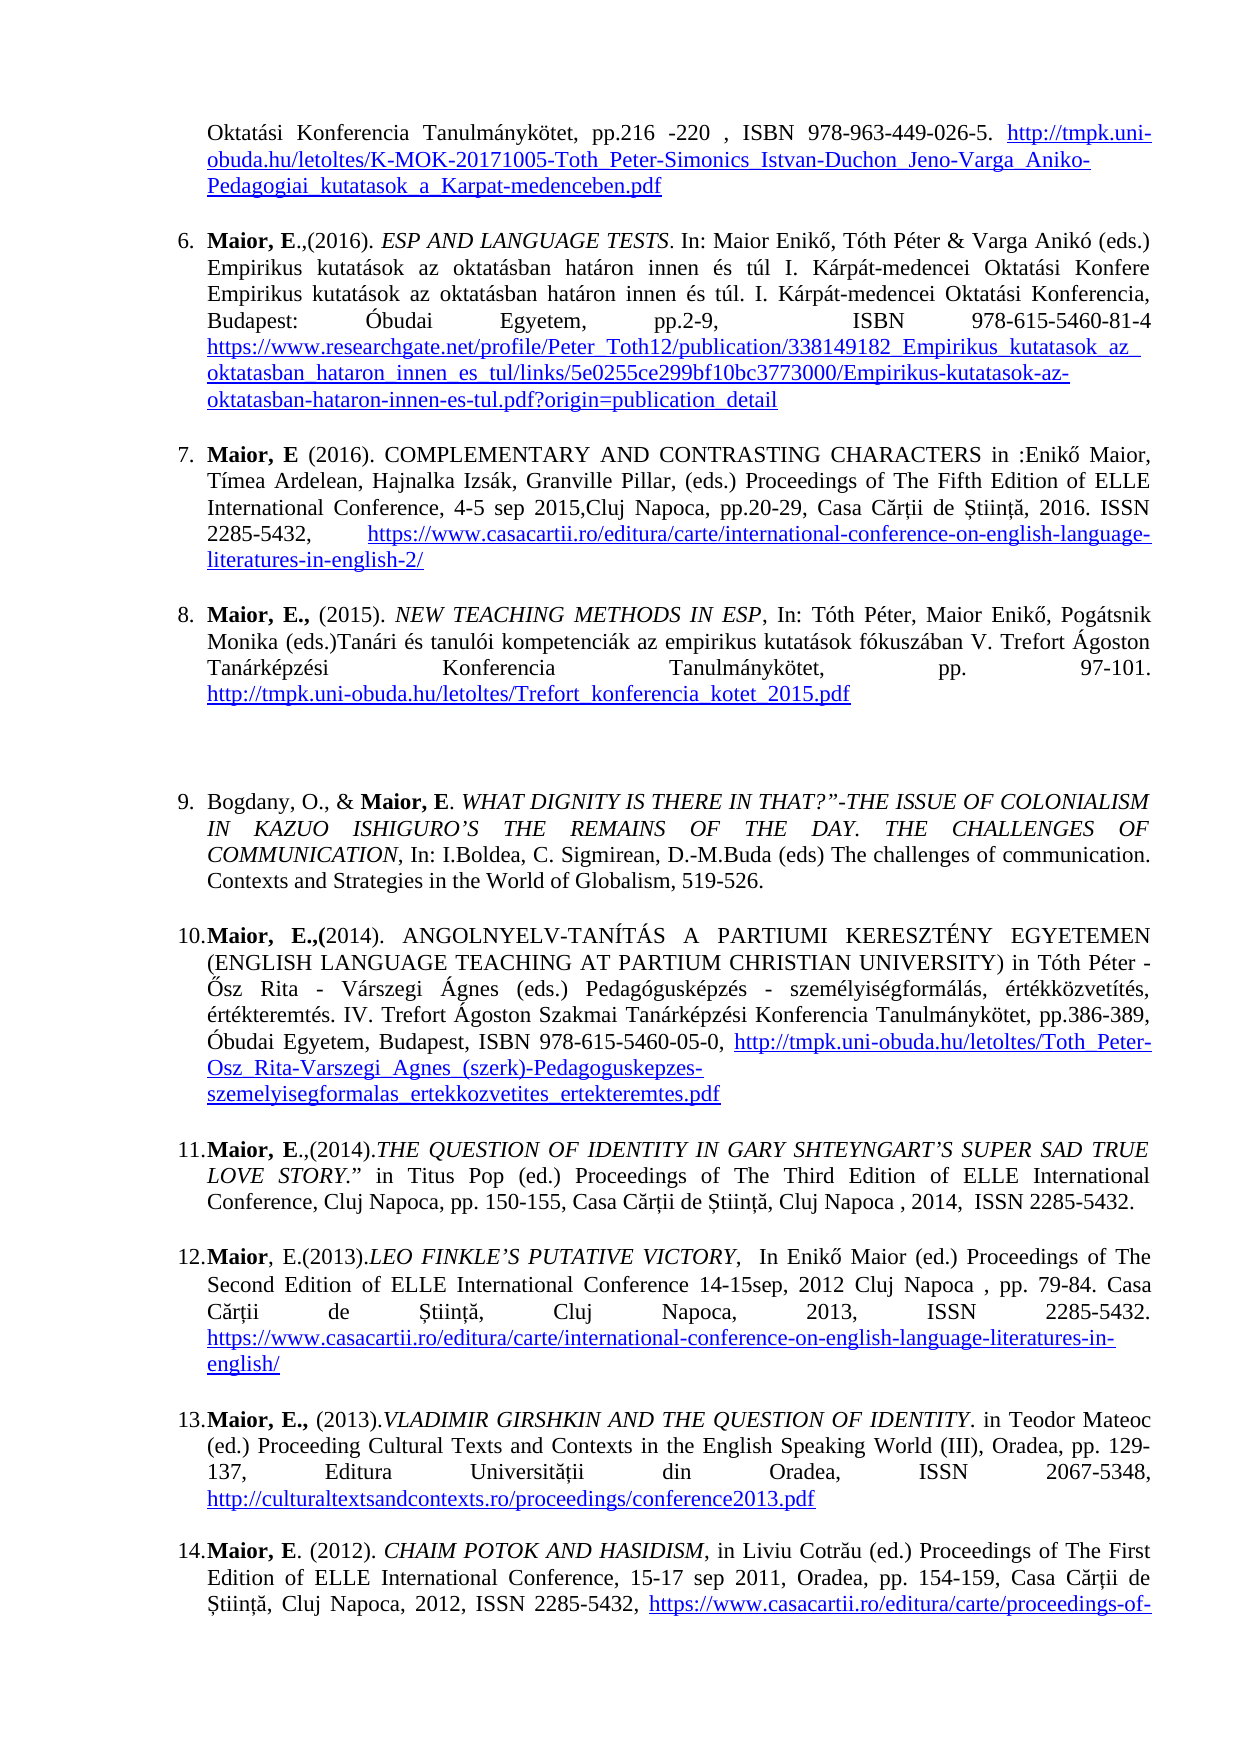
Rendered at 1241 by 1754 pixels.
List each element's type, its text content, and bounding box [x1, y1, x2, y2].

list Maior, E (2016). COMPLEMENTARY AND CONTRASTING CHARACTERS in :Enikő Maior, Tímea Ardelean, Hajnalka Izsák, Granville Pillar, (eds.) Proceedings of The Fifth Edition of ELLE International Conference, 4-5 sep 2015,Cluj Napoca, pp.20-29, Casa Cărții de Știință, 2016. ISSN 2285-5432, https://www.casacartii.ro/editura/carte/international-conference-on-english-language-literatures-in-english-2/ [177, 441, 1152, 573]
list Maior, E.,(2016). ESP AND LANGUAGE TESTS. In: Maior Enikő, Tóth Péter & Varga Anikó (eds.) Empirikus kutatások az oktatásban határon innen és túl I. Kárpát-medencei Oktatási Konfere Empirikus kutatások az oktatásban határon innen és túl. I. Kárpát-medencei Oktatási Konferencia, Budapest: Óbudai Egyetem, pp.2-9, ISBN 978-615-5460-81-4 https://www.researchgate.net/profile/Peter_Toth12/publication/338149182_Empirikus_kutatasok_az_oktatasban_hataron_innen_es_tul/links/5e0255ce299bf10bc3773000/Empirikus-kutatasok-az-oktatasban-hataron-innen-es-tul.pdf?origin=publication_detail [177, 228, 1152, 412]
list Maior, E., (2015). NEW TEACHING METHODS IN ESP, In: Tóth Péter, Maior Enikő, Pogátsnik Monika (eds.)Tanári és tanulói kompetenciák az empirikus kutatások fókuszában V. Trefort Ágoston Tanárképzési Konferencia Tanulmánykötet, pp. 97-101. http://tmpk.uni-obuda.hu/letoltes/Trefort_konferencia_kotet_2015.pdf [177, 601, 1152, 707]
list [177, 118, 1152, 199]
list Maior, E., (2013).VLADIMIR GIRSHKIN AND THE QUESTION OF IDENTITY. in Teodor Mateoc (ed.) Proceeding Cultural Texts and Contexts in the English Speaking World (III), Oradea, pp. 129-137, Editura Universității din Oradea, ISSN 2067-5348, http://culturaltextsandcontexts.ro/proceedings/conference2013.pdf [177, 1406, 1152, 1511]
list Maior, E.,(2014).THE QUESTION OF IDENTITY IN GARY SHTEYNGART’S SUPER SAD TRUE LOVE STORY.” in Titus Pop (ed.) Proceedings of The Third Edition of ELLE International Conference, Cluj Napoca, pp. 150-155, Casa Cărții de Știință, Cluj Napoca , 2014, ISSN 2285-5432. [177, 1136, 1152, 1215]
list Maior, E.,(2014). ANGOLNYELV-TANÍTÁS A PARTIUMI KERESZTÉNY EGYETEMEN (ENGLISH LANGUAGE TEACHING AT PARTIUM CHRISTIAN UNIVERSITY) in Tóth Péter - Ősz Rita - Várszegi Ágnes (eds.) Pedagógusképzés - személyiségformálás, értékközvetítés, értékteremtés. IV. Trefort Ágoston Szakmai Tanárképzési Konferencia Tanulmánykötet, pp.386-389, Óbudai Egyetem, Budapest, ISBN 978-615-5460-05-0, http://tmpk.uni-obuda.hu/letoltes/Toth_Peter-Osz_Rita-Varszegi_Agnes_(szerk)-Pedagoguskepzes-szemelyisegformalas_ertekkozvetites_ertekteremtes.pdf [177, 922, 1152, 1107]
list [177, 1537, 1152, 1616]
list Bogdany, O., & Maior, E. WHAT DIGNITY IS THERE IN THAT?”-THE ISSUE OF COLONIALISM IN KAZUO ISHIGURO’S THE REMAINS OF THE DAY. THE CHALLENGES OF COMMUNICATION, In: I.Boldea, C. Sigmirean, D.-M.Buda (eds) The challenges of communication. Contexts and Strategies in the World of Globalism, 519-526. [177, 788, 1152, 894]
list Maior, E.(2013).LEO FINKLE’S PUTATIVE VICTORY, In Enikő Maior (ed.) Proceedings of The Second Edition of ELLE International Conference 14-15sep, 2012 Cluj Napoca , pp. 79-84. Casa Cărții de Știință, Cluj Napoca, 2013, ISSN 2285-5432. https://www.casacartii.ro/editura/carte/international-conference-on-english-language-literatures-in-english/ [177, 1243, 1152, 1377]
